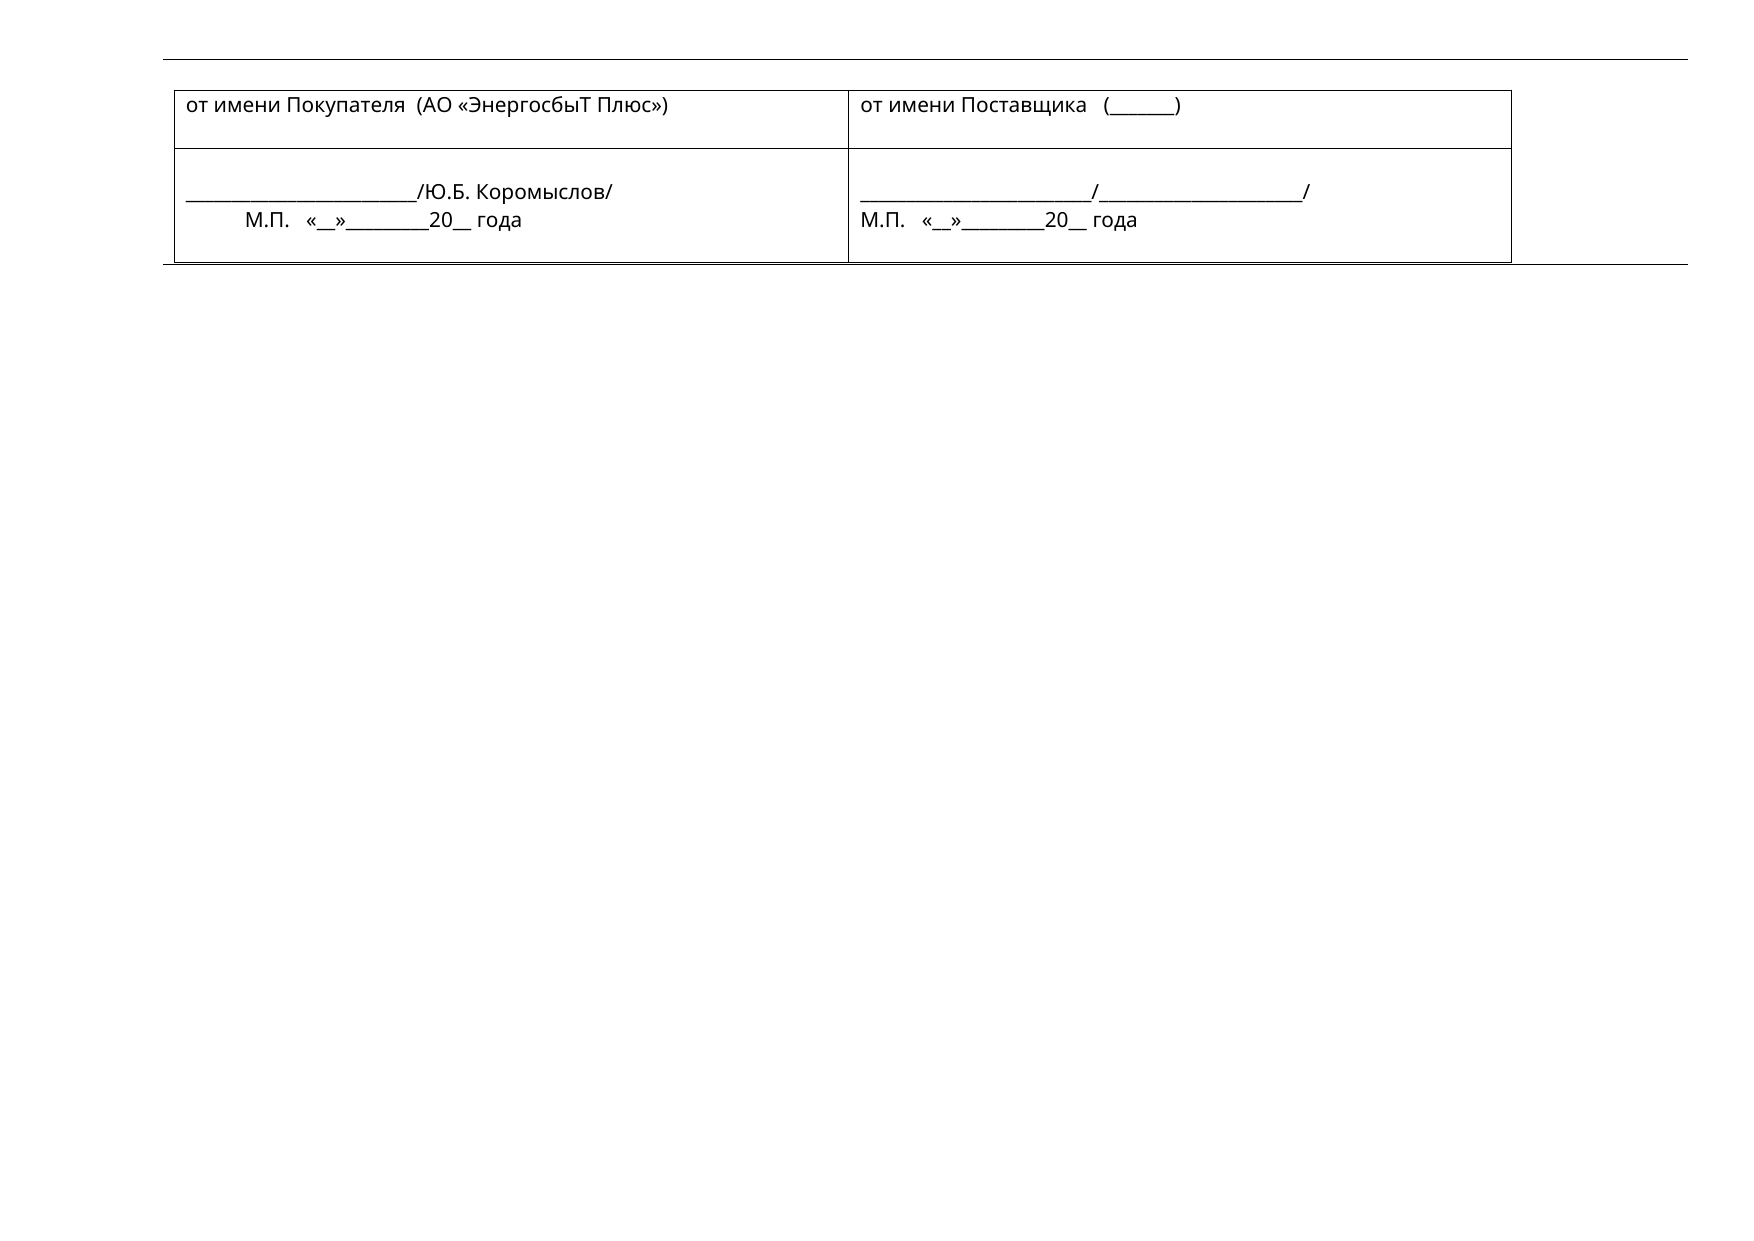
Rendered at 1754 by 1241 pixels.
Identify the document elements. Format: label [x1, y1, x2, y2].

table_cell [163, 60, 1511, 263]
table_cell [1511, 60, 1687, 263]
